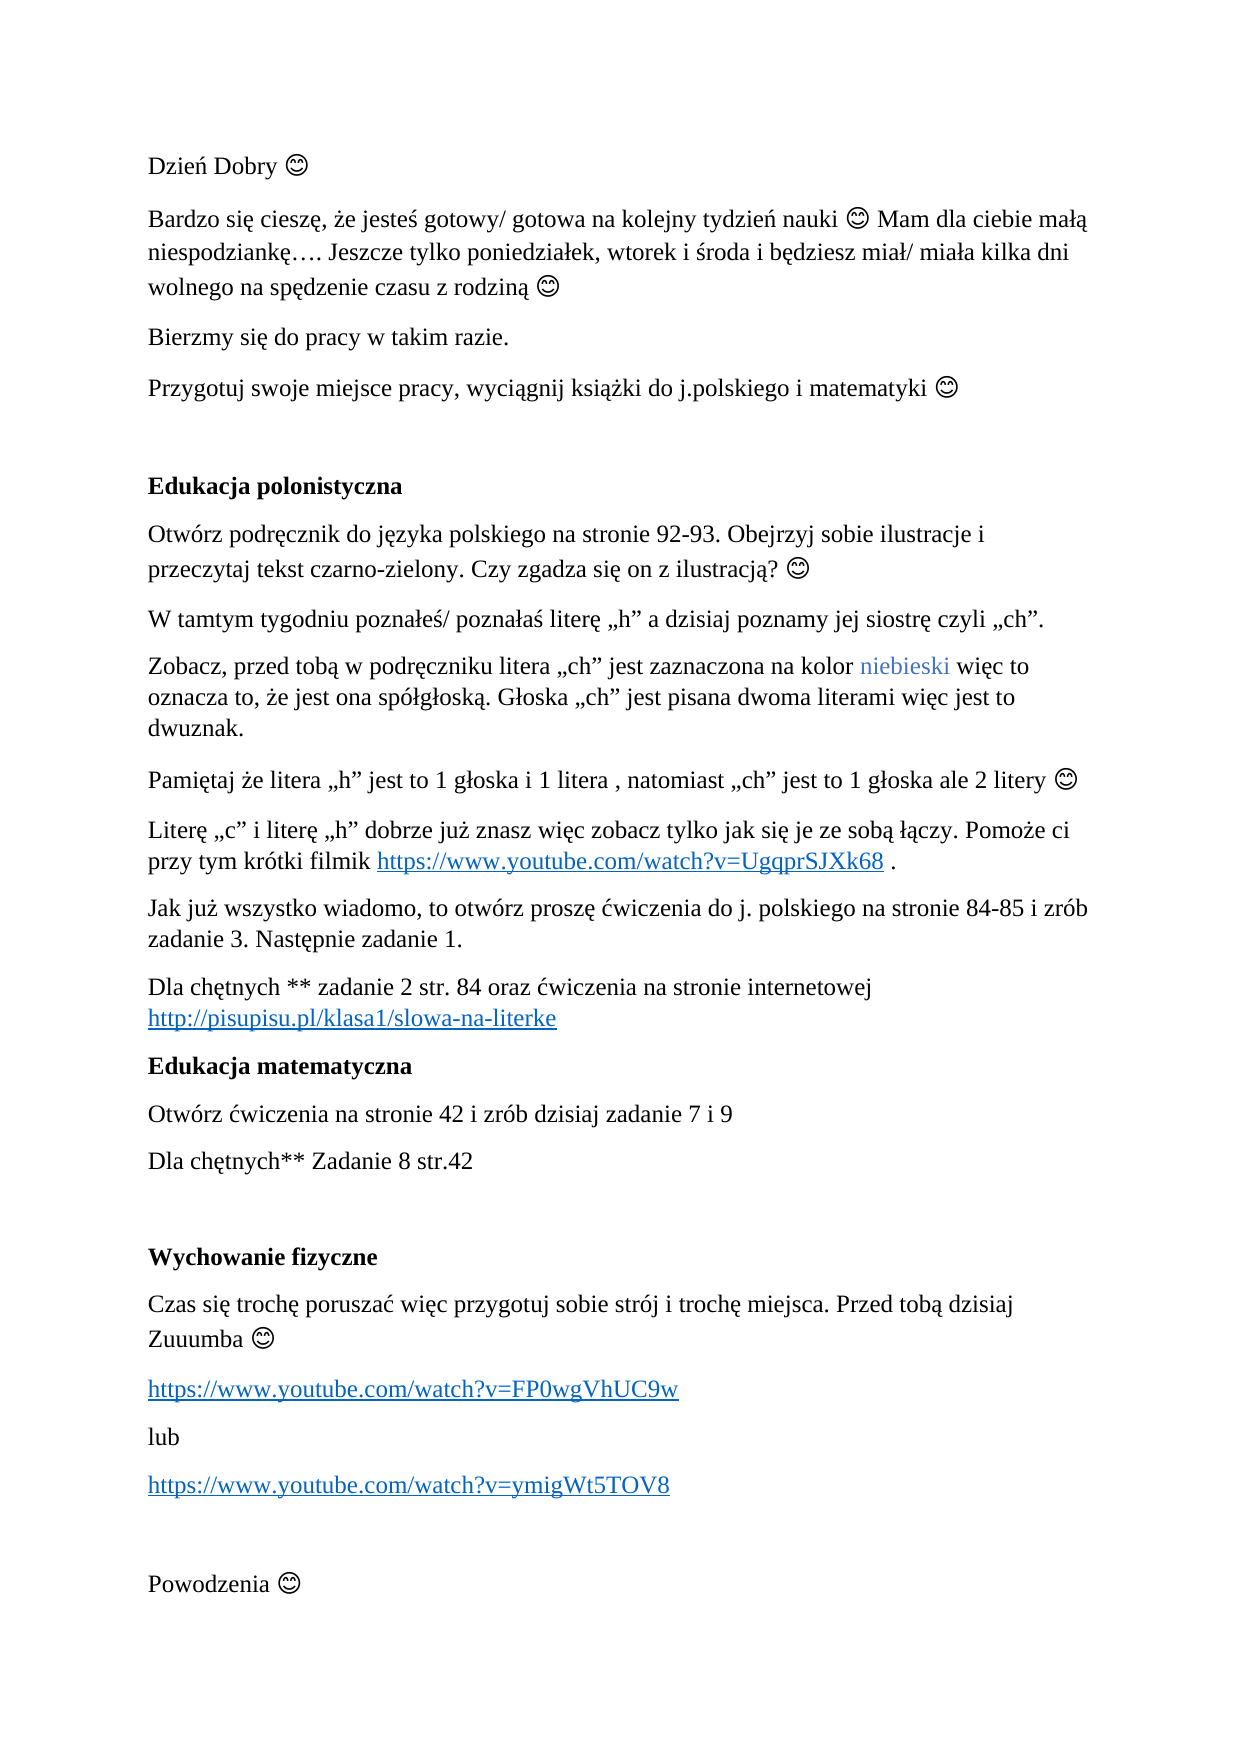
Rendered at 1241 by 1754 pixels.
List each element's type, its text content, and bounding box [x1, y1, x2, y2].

text Otwórz podręcznik do języka polskiego na stronie 92-93. Obejrzyj sobie ilustracje i przeczytaj tekst czarno-zielony. Czy zgadza się on z ilustracją? [148, 519, 1093, 584]
text W tamtym tygodniu poznałeś/ poznałaś literę „h” a dzisiaj poznamy jej siostrę czyli „ch”. [148, 604, 1093, 632]
text Edukacja matematyczna [148, 1051, 1093, 1080]
text Przygotuj swoje miejsce pracy, wyciągnij książki do j.polskiego i matematyki [148, 370, 1093, 404]
text Zobacz, przed tobą w podręczniku litera „ch” jest zaznaczona na kolor niebieski więc to oznacza to, że jest ona spółgłoską. Głoska „ch” jest pisana dwoma literami więc jest to dwuznak. [148, 651, 1093, 742]
text https://www.youtube.com/watch?v=FP0wgVhUC9w [148, 1374, 1093, 1403]
text Edukacja polonistyczna [148, 471, 1093, 500]
text Dla chętnych ** zadanie 2 str. 84 oraz ćwiczenia na stronie internetowej http://pisupisu.pl/klasa1/slowa-na-literke [148, 972, 1093, 1032]
text Czas się trochę poruszać więc przygotuj sobie strój i trochę miejsca. Przed tobą dzisiaj Zuuumba [148, 1289, 1093, 1355]
text https://www.youtube.com/watch?v=ymigWt5TOV8 [148, 1470, 1093, 1498]
text Powodzenia [148, 1565, 1093, 1599]
text lub [148, 1422, 1093, 1451]
text Wychowanie fizyczne [148, 1242, 1093, 1271]
text Dzień Dobry [148, 148, 1093, 182]
text Bardzo się cieszę, że jesteś gotowy/ gotowa na kolejny tydzień nauki Mam dla ciebie małą niespodziankę…. Jeszcze tylko poniedziałek, wtorek i środa i będziesz miał/ miała kilka dni wolnego na spędzenie czasu z rodziną [148, 201, 1093, 303]
text Pamiętaj że litera „h” jest to 1 głoska i 1 litera , natomiast „ch” jest to 1 głoska ale 2 litery [148, 761, 1093, 795]
text Literę „c” i literę „h” dobrze już znasz więc zobacz tylko jak się je ze sobą łączy. Pomoże ci przy tym krótki filmik https://www.youtube.com/watch?v=UgqprSJXk68 . [148, 815, 1093, 874]
text Otwórz ćwiczenia na stronie 42 i zrób dzisiaj zadanie 7 i 9 [148, 1099, 1093, 1127]
text Jak już wszystko wiadomo, to otwórz proszę ćwiczenia do j. polskiego na stronie 84-85 i zrób zadanie 3. Następnie zadanie 1. [148, 893, 1093, 953]
text Dla chętnych** Zadanie 8 str.42 [148, 1146, 1093, 1175]
text Bierzmy się do pracy w takim razie. [148, 322, 1093, 351]
